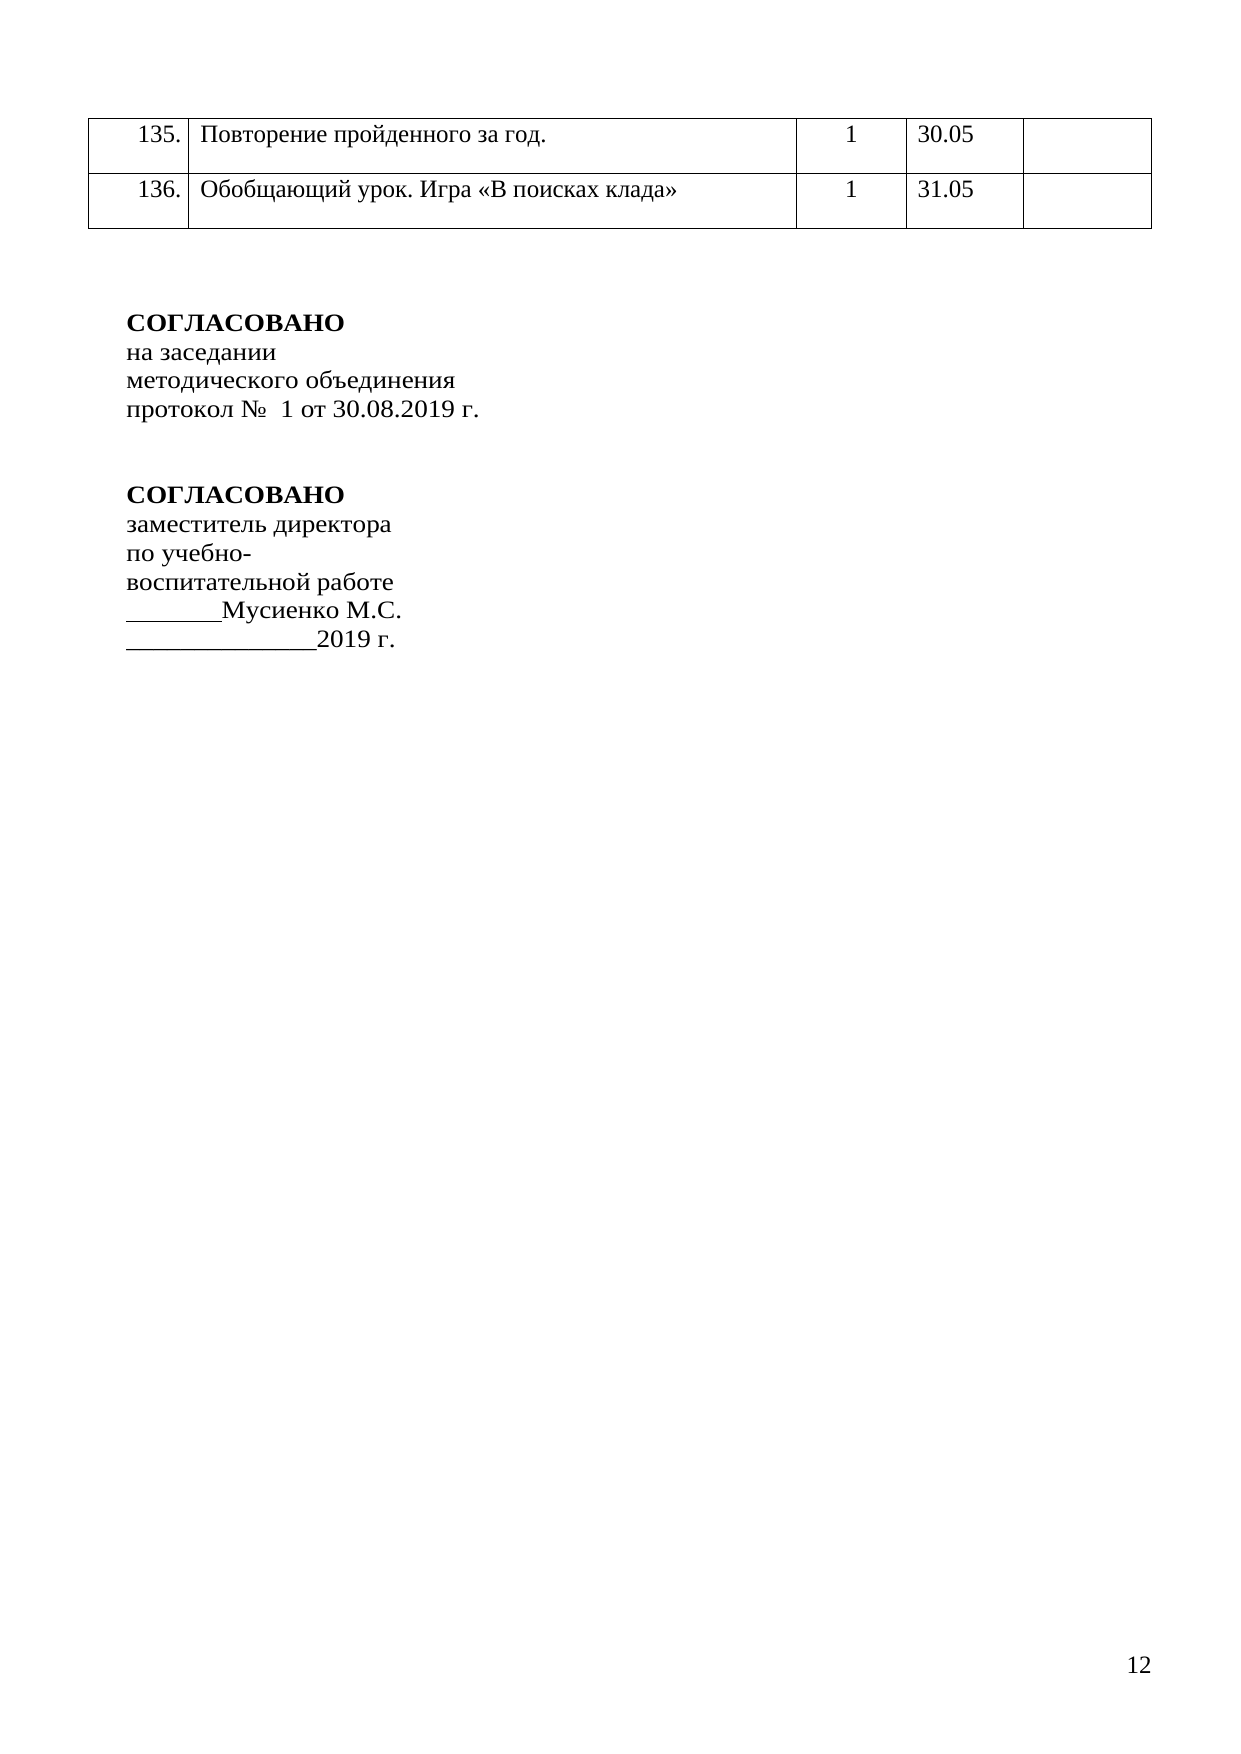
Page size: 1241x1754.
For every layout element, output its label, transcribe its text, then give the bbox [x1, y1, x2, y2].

text заместитель директора [126, 509, 1131, 538]
table_cell 1 [797, 174, 906, 228]
table_cell 30.05 [907, 119, 1023, 173]
text протокол № 1 от 30.08.2019 г. [126, 394, 1131, 423]
table_cell [1024, 119, 1151, 173]
text методического объединения [126, 366, 1131, 394]
text на заседании [126, 337, 1131, 366]
text ______________2019 г. [126, 624, 1131, 653]
text Мусиенко М.С. [126, 596, 1131, 624]
table_cell Обобщающий урок. Игра «В поисках клада» [189, 174, 796, 228]
table_cell [89, 174, 188, 228]
text воспитательной работе [126, 567, 1131, 596]
text по учебно- [126, 538, 1131, 567]
table_cell [1024, 174, 1151, 228]
table_cell [89, 119, 188, 173]
text СОГЛАСОВАНО [126, 481, 1131, 509]
table_cell 1 [797, 119, 906, 173]
table_cell Повторение пройденного за год. [189, 119, 796, 173]
table_cell 31.05 [907, 174, 1023, 228]
text СОГЛАСОВАНО [126, 308, 1131, 337]
